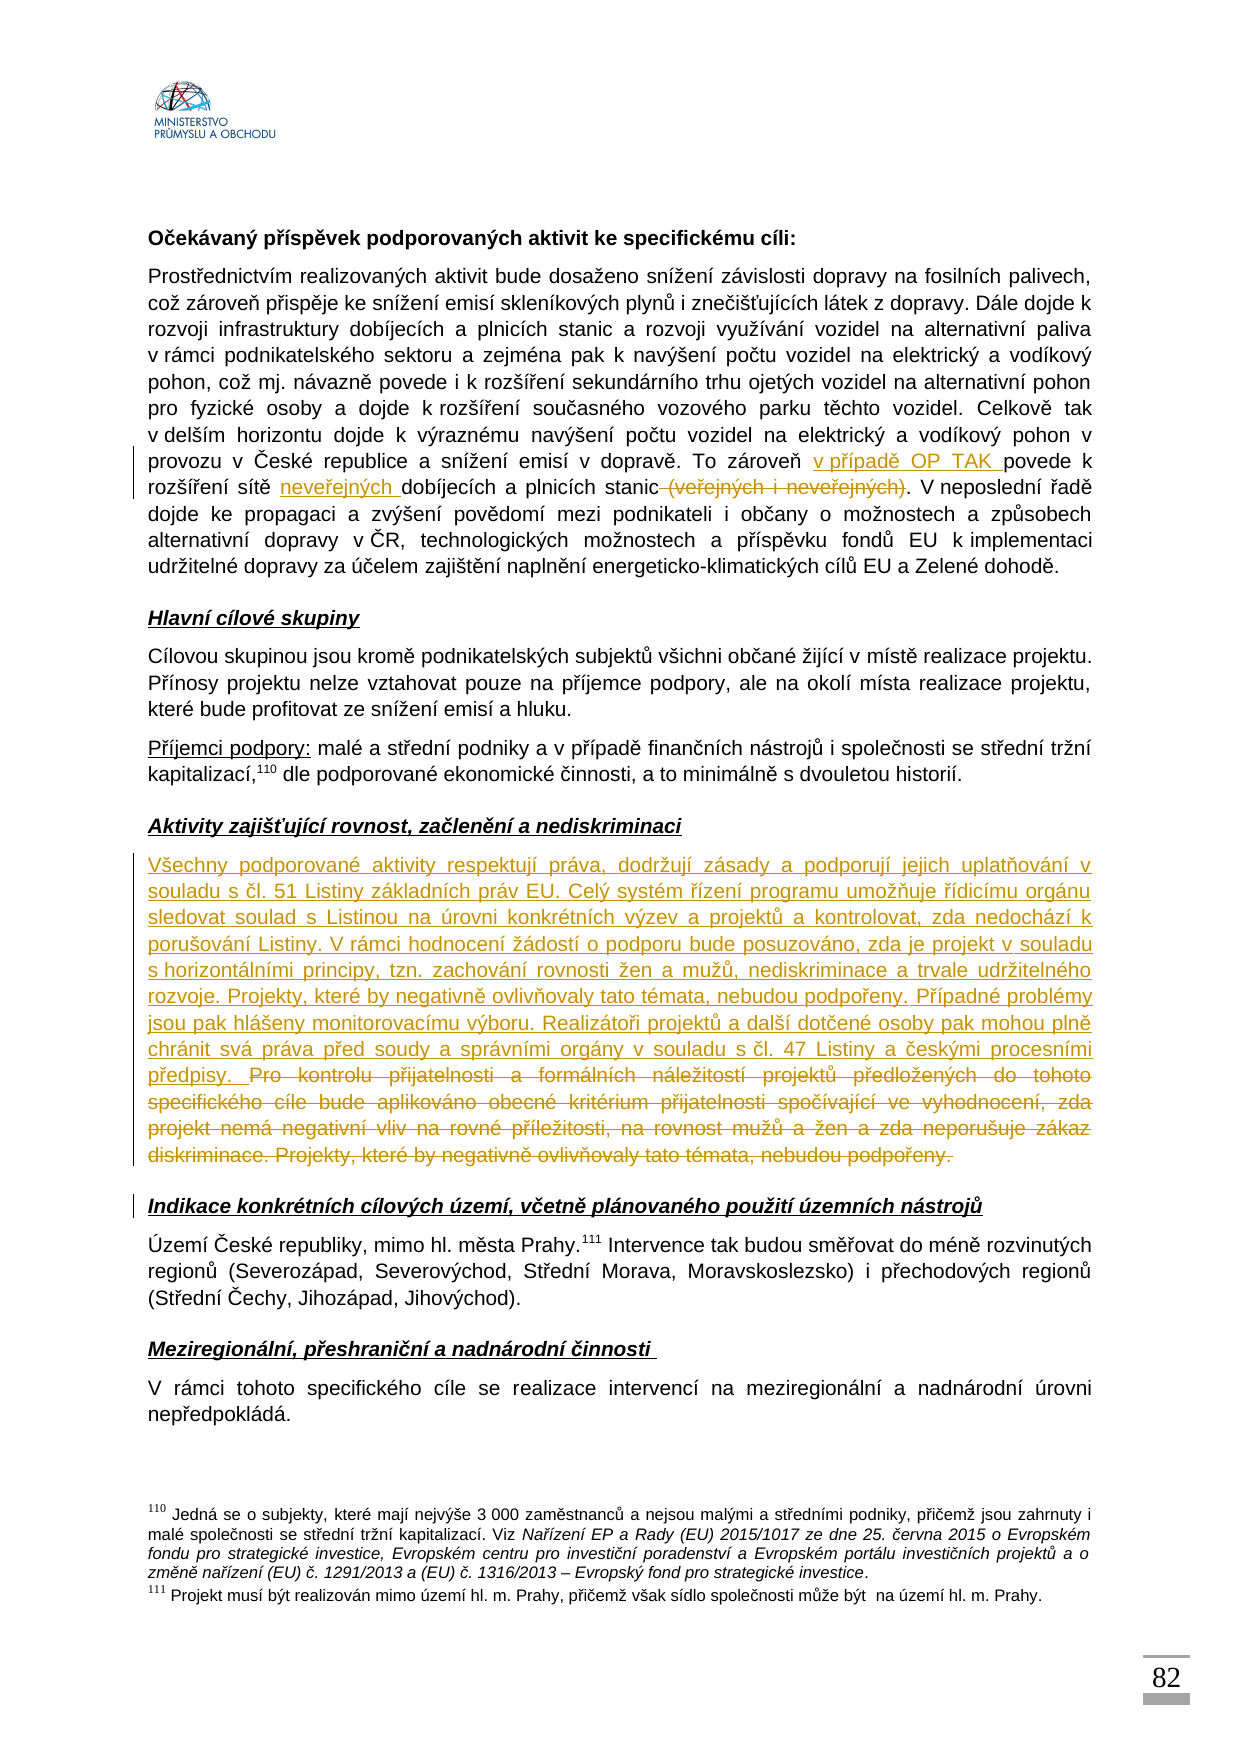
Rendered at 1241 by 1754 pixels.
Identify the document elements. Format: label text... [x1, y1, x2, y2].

text Cílovou skupinou jsou kromě podnikatelských subjektů všichni občané žijící v místě realizace projektu. Přínosy projektu nelze vztahovat pouze na příjemce podpory, ale na okolí místa realizace projektu, které bude profitovat ze snížení emisí a hluku. [148, 644, 1092, 721]
text Prostřednictvím realizovaných aktivit bude dosaženo snížení závislosti dopravy na fosilních palivech, což zároveň přispěje ke snížení emisí skleníkových plynů i znečišťujících látek z dopravy. Dále dojde k rozvoji infrastruktury dobíjecích a plnicích stanic a rozvoji využívání vozidel na alternativní paliva v rámci podnikatelského sektoru a zejména pak k navýšení počtu vozidel na elektrický a vodíkový pohon, což mj. návazně povede i k rozšíření sekundárního trhu ojetých vozidel na alternativní pohon pro fyzické osoby a dojde k rozšíření současného vozového parku těchto vozidel. Celkově tak v delším horizontu dojde k výraznému navýšení počtu vozidel na elektrický a vodíkový pohon v provozu v České republice a snížení emisí v dopravě. To zároveň povede k rozšíření sítě dobíjecích a plnicích stanic. V neposlední řadě dojde ke propagaci a zvýšení povědomí mezi podnikateli i občany o možnostech a způsobech alternativní dopravy v ČR, technologických možnostech a příspěvku fondů EU k implementaci udržitelné dopravy za účelem zajištění naplnění energeticko-klimatických cílů EU a Zelené dohodě. [148, 264, 1092, 578]
picture [147, 73, 283, 146]
text Meziregionální, přeshraniční a nadnárodní činnosti [148, 1337, 1092, 1361]
text Hlavní cílové skupiny [148, 606, 1092, 629]
text Aktivity zajišťující rovnost, začlenění a nediskriminaci [148, 814, 1092, 838]
text Území České republiky, mimo hl. města Prahy. Intervence tak budou směřovat do méně rozvinutých regionů (Severozápad, Severovýchod, Střední Morava, Moravskoslezsko) i přechodových regionů (Střední Čechy, Jihozápad, Jihovýchod). [148, 1233, 1092, 1309]
text V rámci tohoto specifického cíle se realizace intervencí na meziregionální a nadnárodní úrovni nepředpokládá. [148, 1376, 1092, 1426]
text Indikace konkrétních cílových území, včetně plánovaného použití územních nástrojů [148, 1194, 1092, 1218]
text Příjemci podpory: malé a střední podniky a v případě finančních nástrojů i společnosti se střední tržní kapitalizací, dle podporované ekonomické činnosti, a to minimálně s dvouletou historií. [148, 736, 1092, 786]
text Očekávaný příspěvek podporovaných aktivit ke specifickému cíli: [148, 225, 1092, 249]
